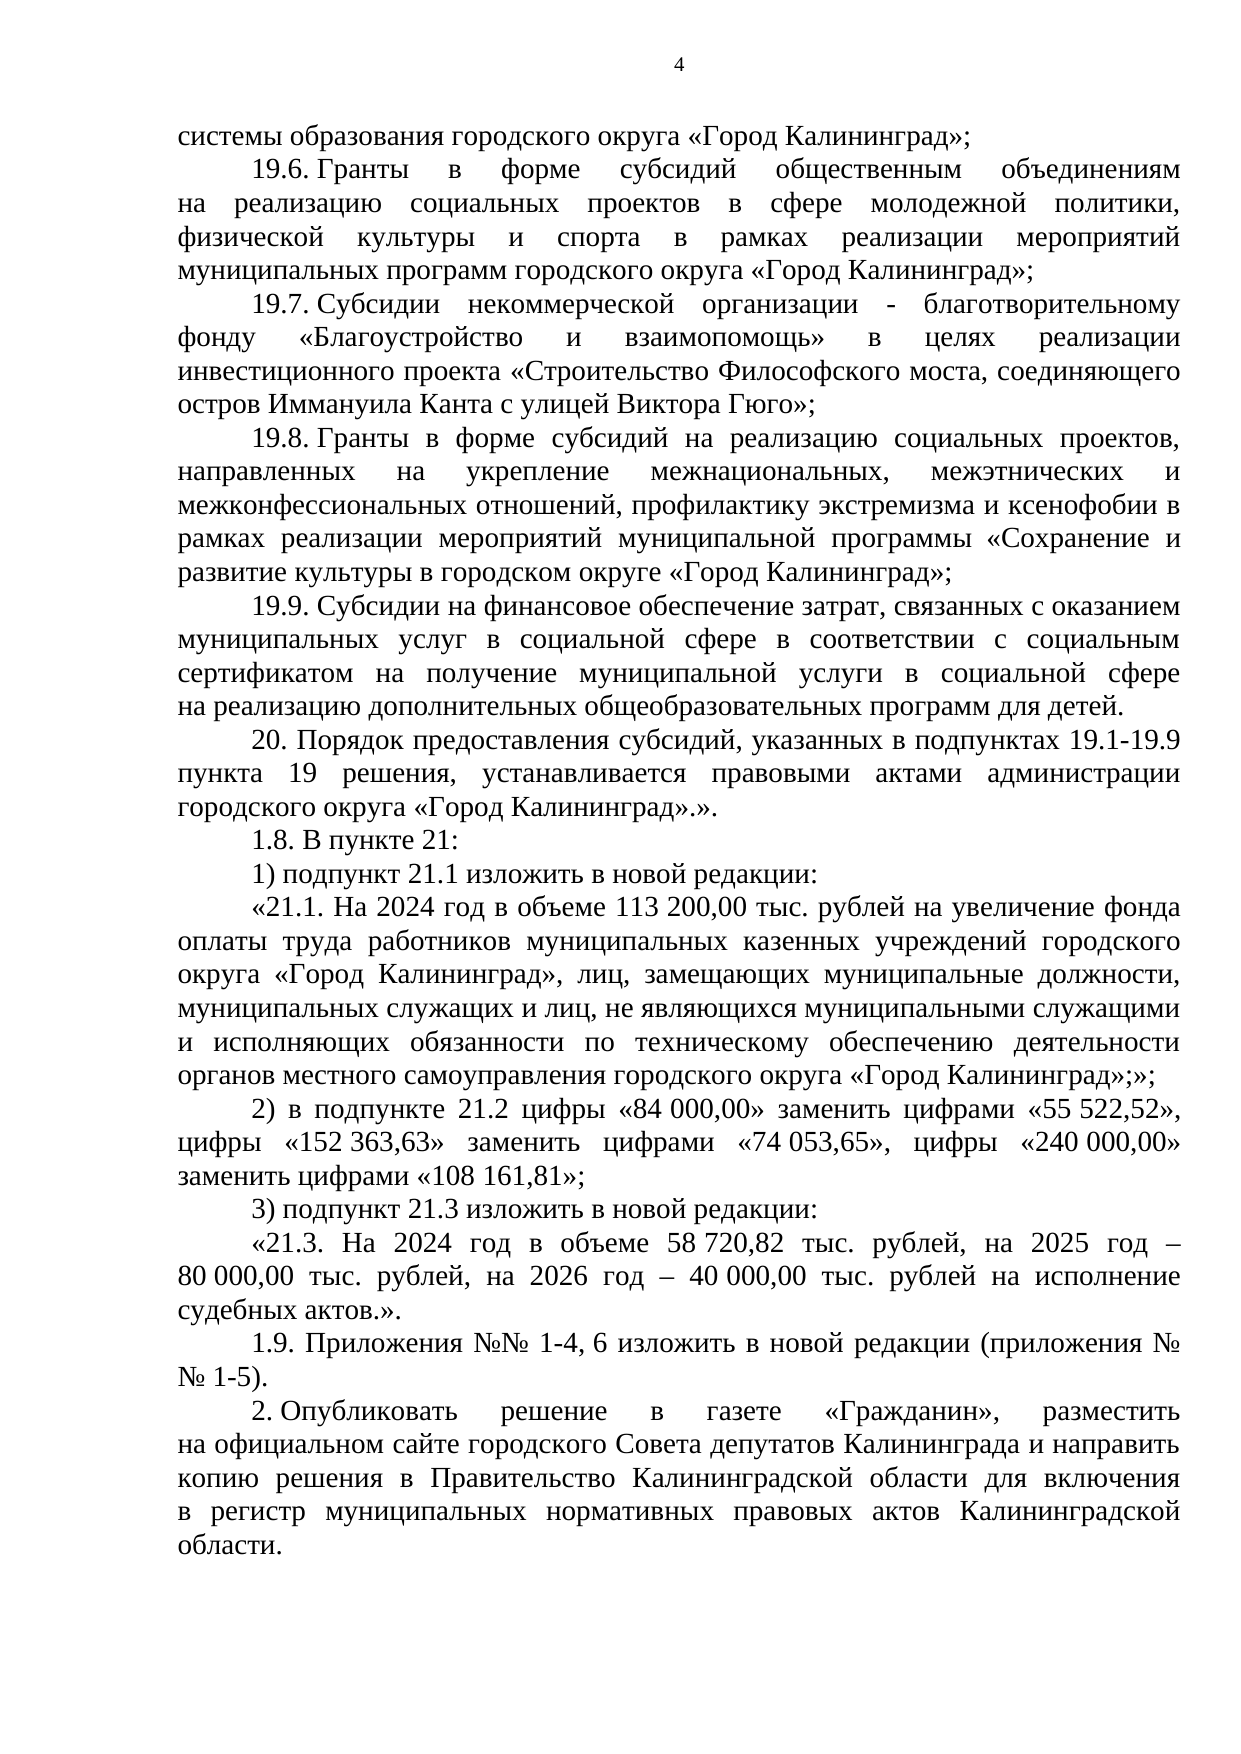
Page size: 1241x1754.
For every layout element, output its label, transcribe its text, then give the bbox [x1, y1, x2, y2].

text «21.1. На 2024 год в объеме 113 200,00 тыс. рублей на увеличение фонда оплаты труда работников муниципальных казенных учреждений городского округа «Город Калининград», лиц, замещающих муниципальные должности, муниципальных служащих и лиц, не являющихся муниципальными служащими и исполняющих обязанности по техническому обеспечению деятельности органов местного самоуправления городского округа «Город Калининград»;»; [177, 889, 1181, 1091]
text 19.9. Субсидии на финансовое обеспечение затрат, связанных с оказанием муниципальных услуг в социальной сфере в соответствии с социальным сертификатом на получение муниципальной услуги в социальной сфере на реализацию дополнительных общеобразовательных программ для детей. [177, 588, 1181, 722]
text 2. Опубликовать решение в газете «Гражданин», разместить на официальном сайте городского Совета депутатов Калининграда и направить копию решения в Правительство Калининградской области для включения в регистр муниципальных нормативных правовых актов Калининградской области. [177, 1393, 1181, 1560]
text 19.7. Субсидии некоммерческой организации - благотворительному фонду «Благоустройство и взаимопомощь» в целях реализации инвестиционного проекта «Строительство Философского моста, соединяющего остров Иммануила Канта с улицей Виктора Гюго»; [177, 286, 1181, 420]
text 2) в подпункте 21.2 цифры «84 000,00» заменить цифрами «55 522,52», цифры «152 363,63» заменить цифрами «74 053,65», цифры «240 000,00» заменить цифрами «108 161,81»; [177, 1091, 1181, 1191]
text 19.6. Гранты в форме субсидий общественным объединениям на реализацию социальных проектов в сфере молодежной политики, физической культуры и спорта в рамках реализации мероприятий муниципальных программ городского округа «Город Калининград»; [177, 152, 1181, 286]
text 1) подпункт 21.1 изложить в новой редакции: [177, 856, 1181, 889]
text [177, 118, 1181, 152]
text 20. Порядок предоставления субсидий, указанных в подпунктах 19.1-19.9 пункта 19 решения, устанавливается правовыми актами администрации городского округа «Город Калининград».». [177, 722, 1181, 822]
text 3) подпункт 21.3 изложить в новой редакции: [177, 1191, 1181, 1225]
text 1.9. Приложения №№ 1-4, 6 изложить в новой редакции (приложения №№ 1-5). [177, 1326, 1181, 1393]
text 19.8. Гранты в форме субсидий на реализацию социальных проектов, направленных на укрепление межнациональных, межэтнических и межконфессиональных отношений, профилактику экстремизма и ксенофобии в рамках реализации мероприятий муниципальной программы «Сохранение и развитие культуры в городском округе «Город Калининград»; [177, 420, 1181, 588]
text «21.3. На 2024 год в объеме 58 720,82 тыс. рублей, на 2025 год – 80 000,00 тыс. рублей, на 2026 год – 40 000,00 тыс. рублей на исполнение судебных актов.». [177, 1225, 1181, 1326]
text 1.8. В пункте 21: [177, 822, 1181, 856]
